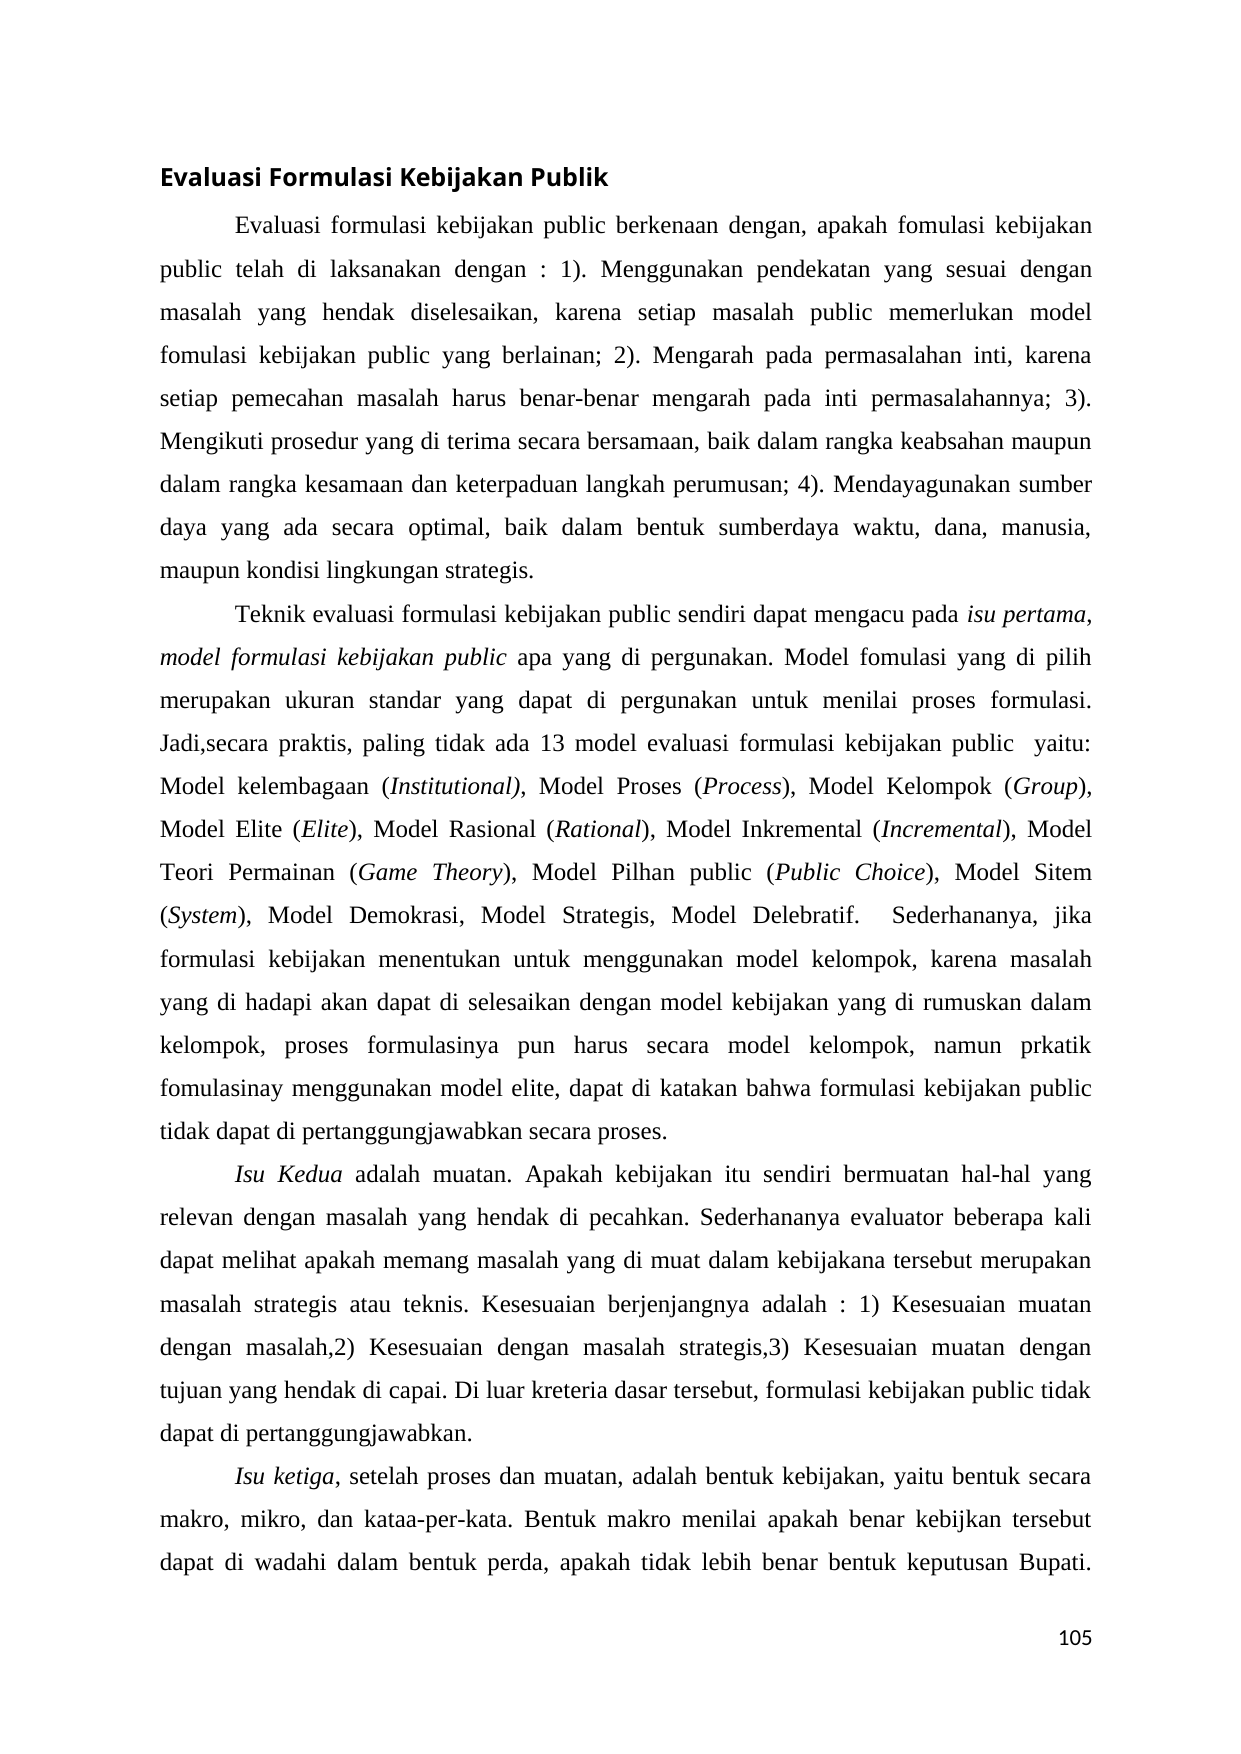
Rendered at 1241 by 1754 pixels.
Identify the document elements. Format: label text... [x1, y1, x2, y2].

text Teknik evaluasi formulasi kebijakan public sendiri dapat mengacu pada isu pertama, model formulasi kebijakan public apa yang di pergunakan. Model fomulasi yang di pilih merupakan ukuran standar yang dapat di pergunakan untuk menilai proses formulasi. Jadi,secara praktis, paling tidak ada 13 model evaluasi formulasi kebijakan public yaitu: Model kelembagaan (Institutional), Model Proses (Process), Model Kelompok (Group), Model Elite (Elite), Model Rasional (Rational), Model Inkremental (Incremental), Model Teori Permainan (Game Theory), Model Pilhan public (Public Choice), Model Sitem (System), Model Demokrasi, Model Strategis, Model Delebratif. Sederhananya, jika formulasi kebijakan menentukan untuk menggunakan model kelompok, karena masalah yang di hadapi akan dapat di selesaikan dengan model kebijakan yang di rumuskan dalam kelompok, proses formulasinya pun harus secara model kelompok, namun prkatik fomulasinay menggunakan model elite, dapat di katakan bahwa formulasi kebijakan public tidak dapat di pertanggungjawabkan secara proses. [159, 599, 1092, 1145]
text Evaluasi formulasi kebijakan public berkenaan dengan, apakah fomulasi kebijakan public telah di laksanakan dengan : 1). Menggunakan pendekatan yang sesuai dengan masalah yang hendak diselesaikan, karena setiap masalah public memerlukan model fomulasi kebijakan public yang berlainan; 2). Mengarah pada permasalahan inti, karena setiap pemecahan masalah harus benar-benar mengarah pada inti permasalahannya; 3). Mengikuti prosedur yang di terima secara bersamaan, baik dalam rangka keabsahan maupun dalam rangka kesamaan dan keterpaduan langkah perumusan; 4). Mendayagunakan sumber daya yang ada secara optimal, baik dalam bentuk sumberdaya waktu, dana, manusia, maupun kondisi lingkungan strategis. [159, 211, 1092, 584]
text Isu Kedua adalah muatan. Apakah kebijakan itu sendiri bermuatan hal-hal yang relevan dengan masalah yang hendak di pecahkan. Sederhananya evaluator beberapa kali dapat melihat apakah memang masalah yang di muat dalam kebijakana tersebut merupakan masalah strategis atau teknis. Kesesuaian berjenjangnya adalah : 1) Kesesuaian muatan dengan masalah,2) Kesesuaian dengan masalah strategis,3) Kesesuaian muatan dengan tujuan yang hendak di capai. Di luar kreteria dasar tersebut, formulasi kebijakan public tidak dapat di pertanggungjawabkan. [159, 1159, 1092, 1447]
text Evaluasi Formulasi Kebijakan Publik [159, 159, 1092, 193]
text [159, 1461, 1092, 1576]
